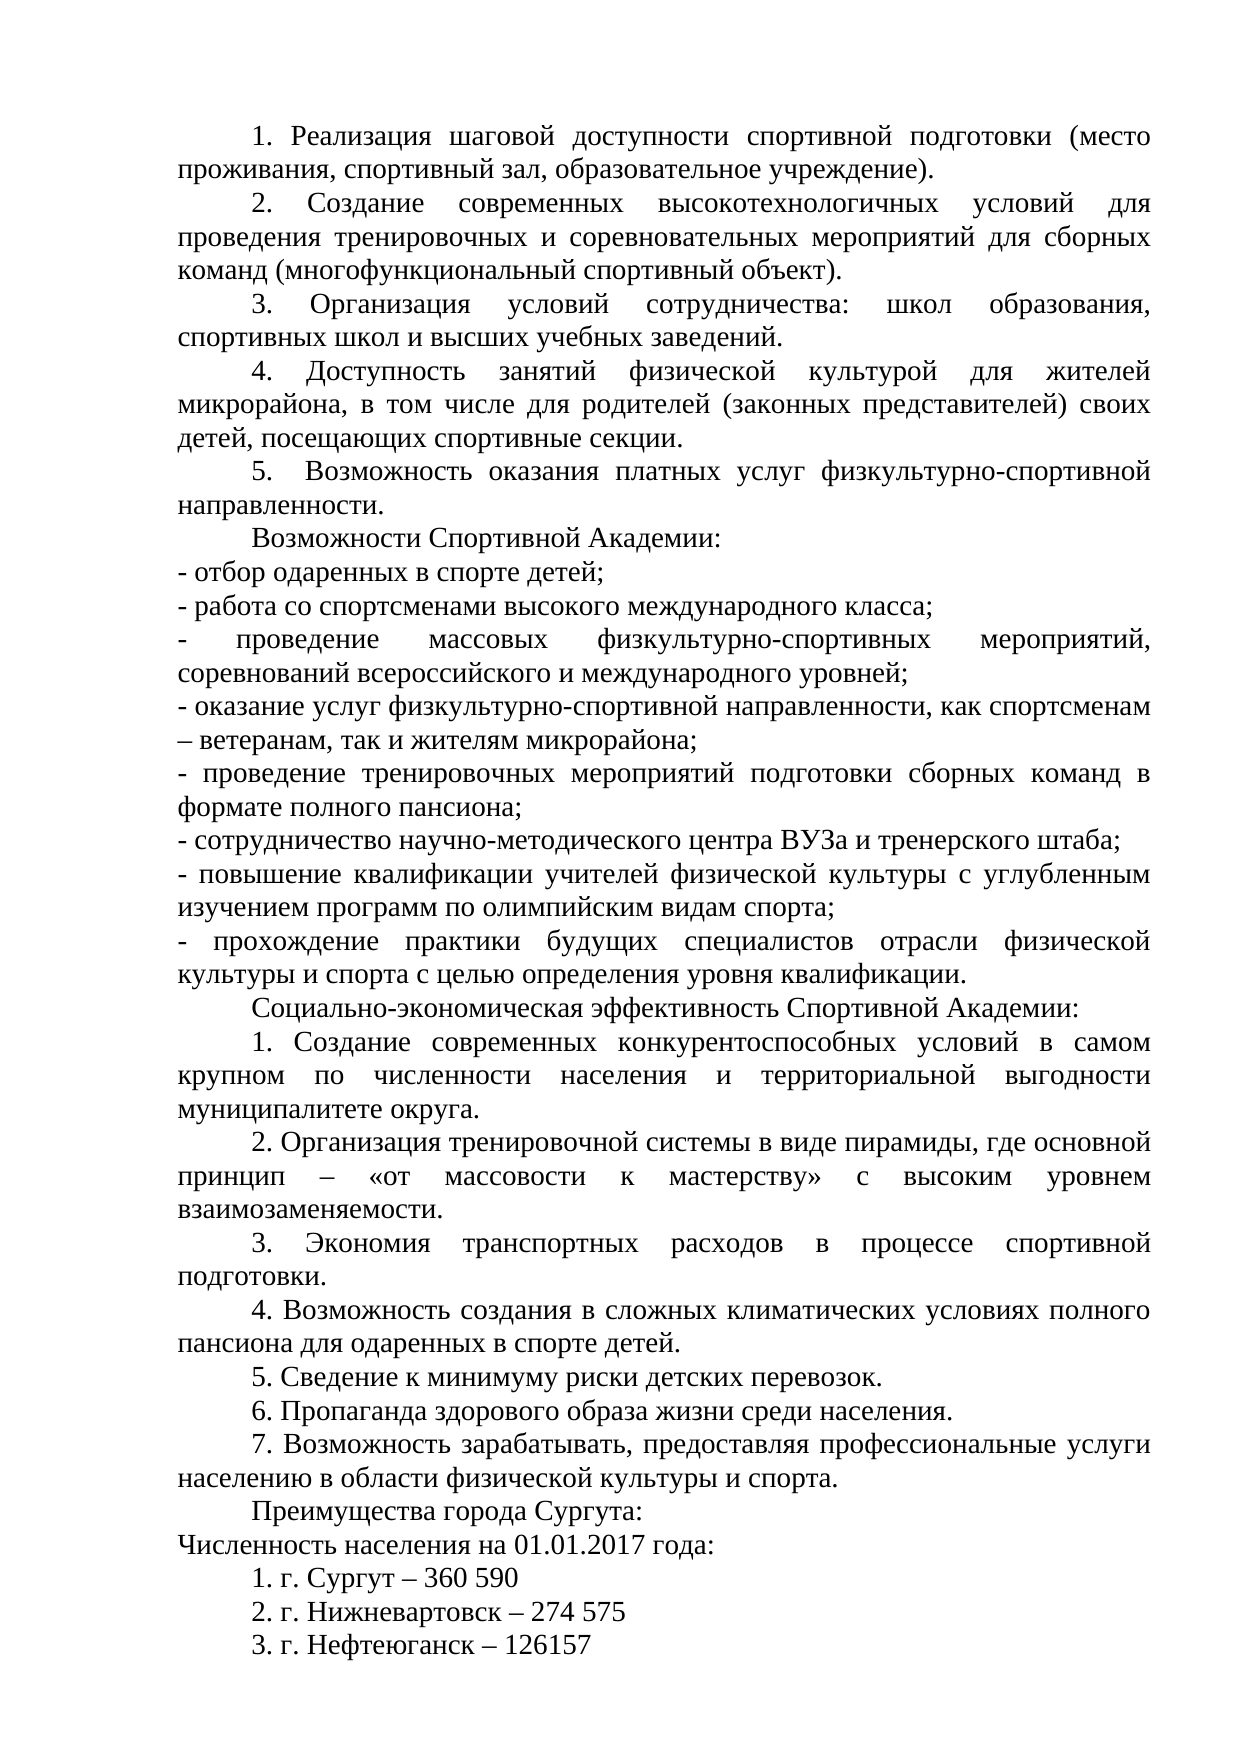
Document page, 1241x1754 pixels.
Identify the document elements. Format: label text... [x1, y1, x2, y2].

text - прохождение практики будущих специалистов отрасли физической культуры и спорта с целью определения уровня квалификации. [177, 923, 1152, 990]
text 1. г. Сургут – 360 590 [177, 1560, 1152, 1594]
text 2. г. Нижневартовск – 274 575 [177, 1594, 1152, 1627]
text 2. Создание современных высокотехнологичных условий для проведения тренировочных и соревновательных мероприятий для сборных команд (многофункциональный спортивный объект). [177, 185, 1152, 286]
text Преимущества города Сургута: [177, 1493, 1152, 1527]
text 6. Пропаганда здорового образа жизни среди населения. [177, 1393, 1152, 1426]
text 1. Реализация шаговой доступности спортивной подготовки (место проживания, спортивный зал, образовательное учреждение). [177, 118, 1152, 185]
text 5. Возможность оказания платных услуг физкультурно-спортивной направленности. [177, 453, 1152, 521]
text - проведение массовых физкультурно-спортивных мероприятий, соревнований всероссийского и международного уровней; [177, 621, 1152, 688]
text Возможности Спортивной Академии: [177, 521, 1152, 554]
text 7. Возможность зарабатывать, предоставляя профессиональные услуги населению в области физической культуры и спорта. [177, 1426, 1152, 1493]
text Численность населения на 01.01.2017 года: [177, 1527, 1152, 1560]
text 4. Доступность занятий физической культурой для жителей микрорайона, в том числе для родителей (законных представителей) своих детей, посещающих спортивные секции. [177, 353, 1152, 453]
text 5. Сведение к минимуму риски детских перевозок. [177, 1359, 1152, 1393]
text - повышение квалификации учителей физической культуры с углубленным изучением программ по олимпийским видам спорта; [177, 856, 1152, 923]
text - проведение тренировочных мероприятий подготовки сборных команд в формате полного пансиона; [177, 755, 1152, 822]
text 3. Организация условий сотрудничества: школ образования, спортивных школ и высших учебных заведений. [177, 286, 1152, 353]
text - оказание услуг физкультурно-спортивной направленности, как спортсменам – ветеранам, так и жителям микрорайона; [177, 688, 1152, 755]
text Социально-экономическая эффективность Спортивной Академии: [177, 990, 1152, 1024]
text - отбор одаренных в спорте детей; [177, 554, 1152, 588]
text 3. г. Нефтеюганск – 126157 [177, 1627, 1152, 1661]
text 1. Создание современных конкурентоспособных условий в самом крупном по численности населения и территориальной выгодности муниципалитете округа. [177, 1024, 1152, 1124]
text - работа со спортсменами высокого международного класса; [177, 588, 1152, 621]
text 3. Экономия транспортных расходов в процессе спортивной подготовки. [177, 1225, 1152, 1292]
text - сотрудничество научно-методического центра ВУЗа и тренерского штаба; [177, 822, 1152, 856]
text 4. Возможность создания в сложных климатических условиях полного пансиона для одаренных в спорте детей. [177, 1292, 1152, 1359]
text 2. Организация тренировочной системы в виде пирамиды, где основной принцип – «от массовости к мастерству» с высоким уровнем взаимозаменяемости. [177, 1124, 1152, 1225]
